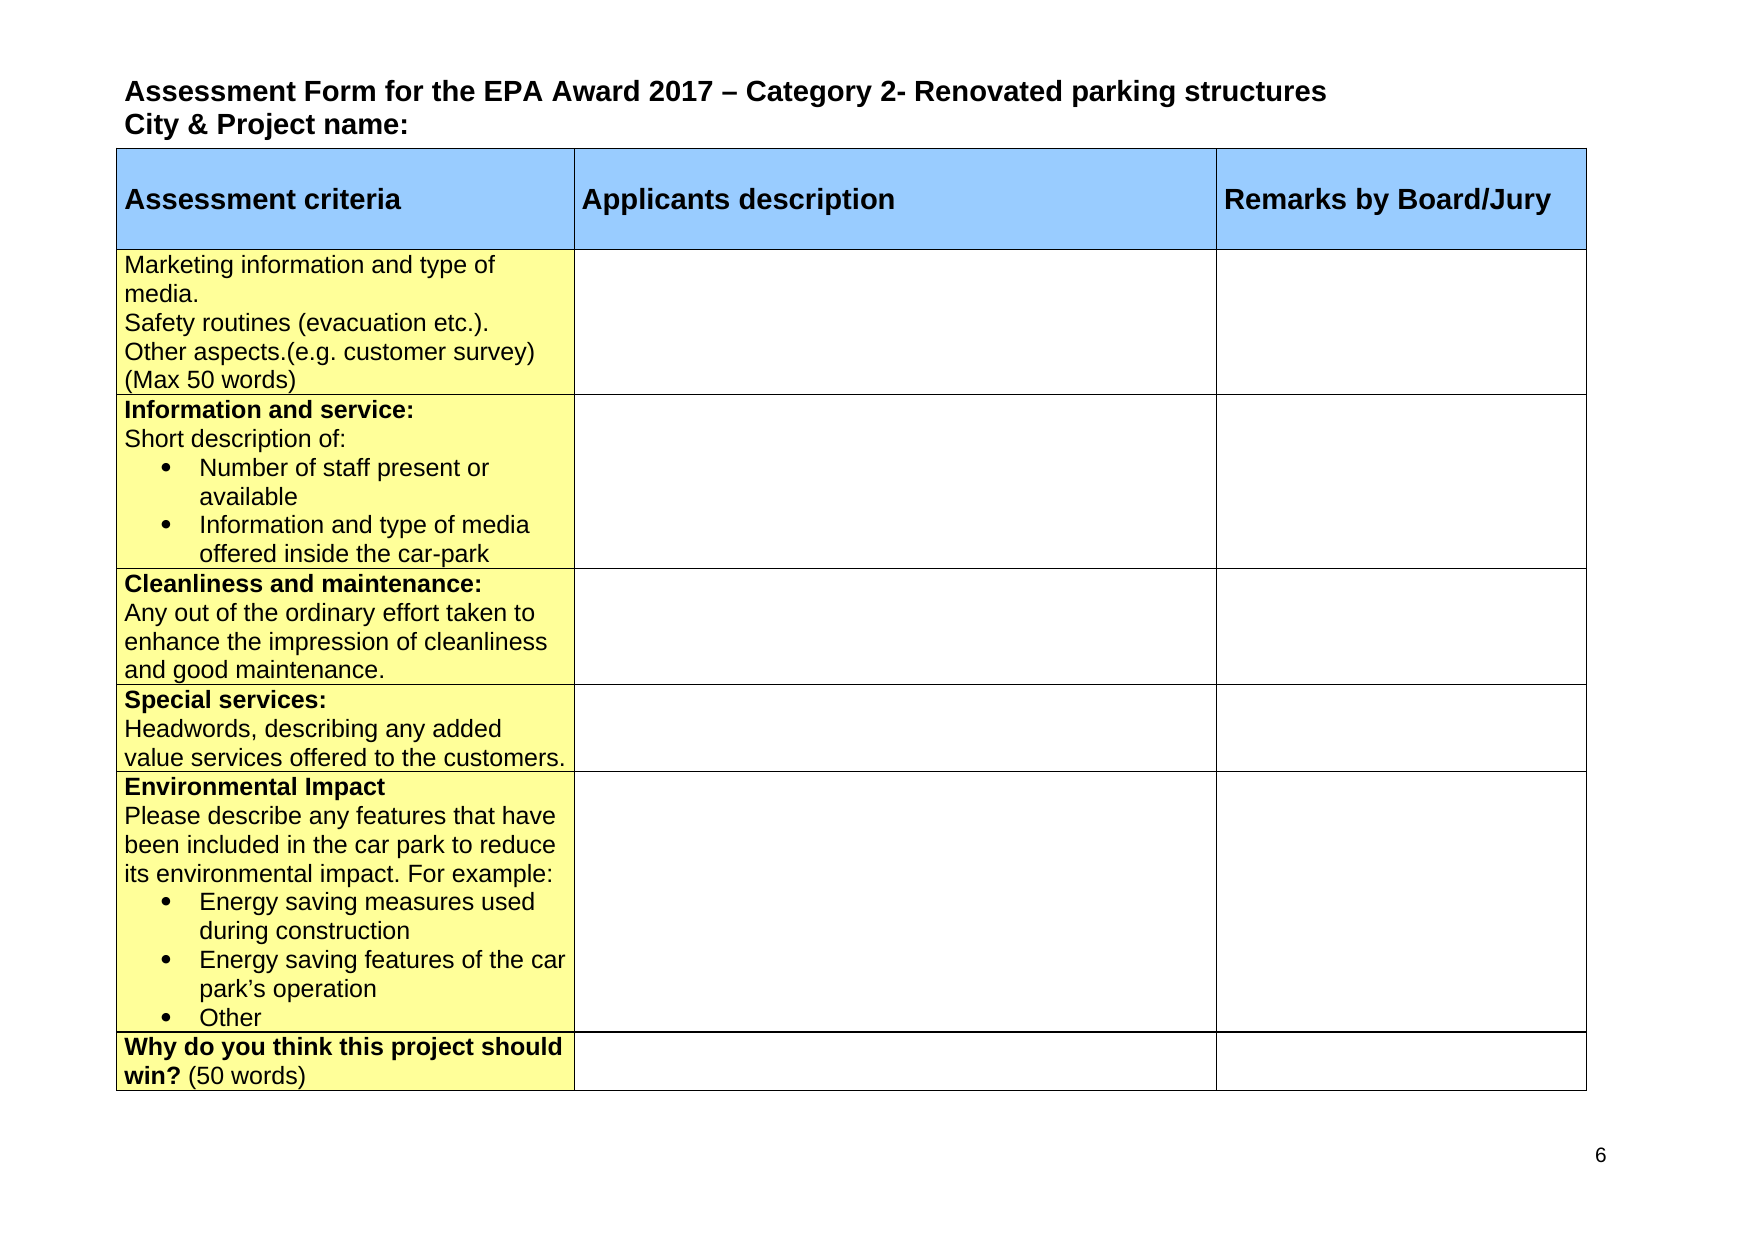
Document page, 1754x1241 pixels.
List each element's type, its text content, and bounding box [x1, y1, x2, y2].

table_cell Cleanliness and maintenance: Any out of the ordinary effort taken to enhance the impression of cleanliness and good maintenance. [117, 569, 574, 684]
table_header Remarks by Board/Jury [1217, 149, 1586, 249]
table_cell [575, 395, 1216, 568]
table_cell [1217, 395, 1586, 568]
table_cell [1217, 772, 1586, 1031]
table_cell Special services: Headwords, describing any added value services offered to the customers. [117, 685, 574, 771]
table_cell [575, 1033, 1216, 1090]
table_cell [1217, 250, 1586, 394]
table_cell [575, 772, 1216, 1031]
table_cell [575, 569, 1216, 684]
table_cell Why do you think this project should win? (50 words) [117, 1033, 574, 1090]
table_cell [1217, 685, 1586, 771]
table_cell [117, 250, 574, 394]
table_cell [1217, 569, 1586, 684]
table_header Applicants description [575, 149, 1216, 249]
table_cell Environmental Impact Please describe any features that have been included in the car park to reduce its environmental impact. For example: Energy saving measures used during construction Energy saving features of the car park’s operation Other [117, 772, 574, 1031]
table_cell [575, 250, 1216, 394]
table_cell Information and service: Short description of: Number of staff present or available Information and type of media offered inside the car-park [117, 395, 574, 568]
table_cell [575, 685, 1216, 771]
table_header Assessment criteria [117, 149, 574, 249]
table_cell [1217, 1033, 1586, 1090]
